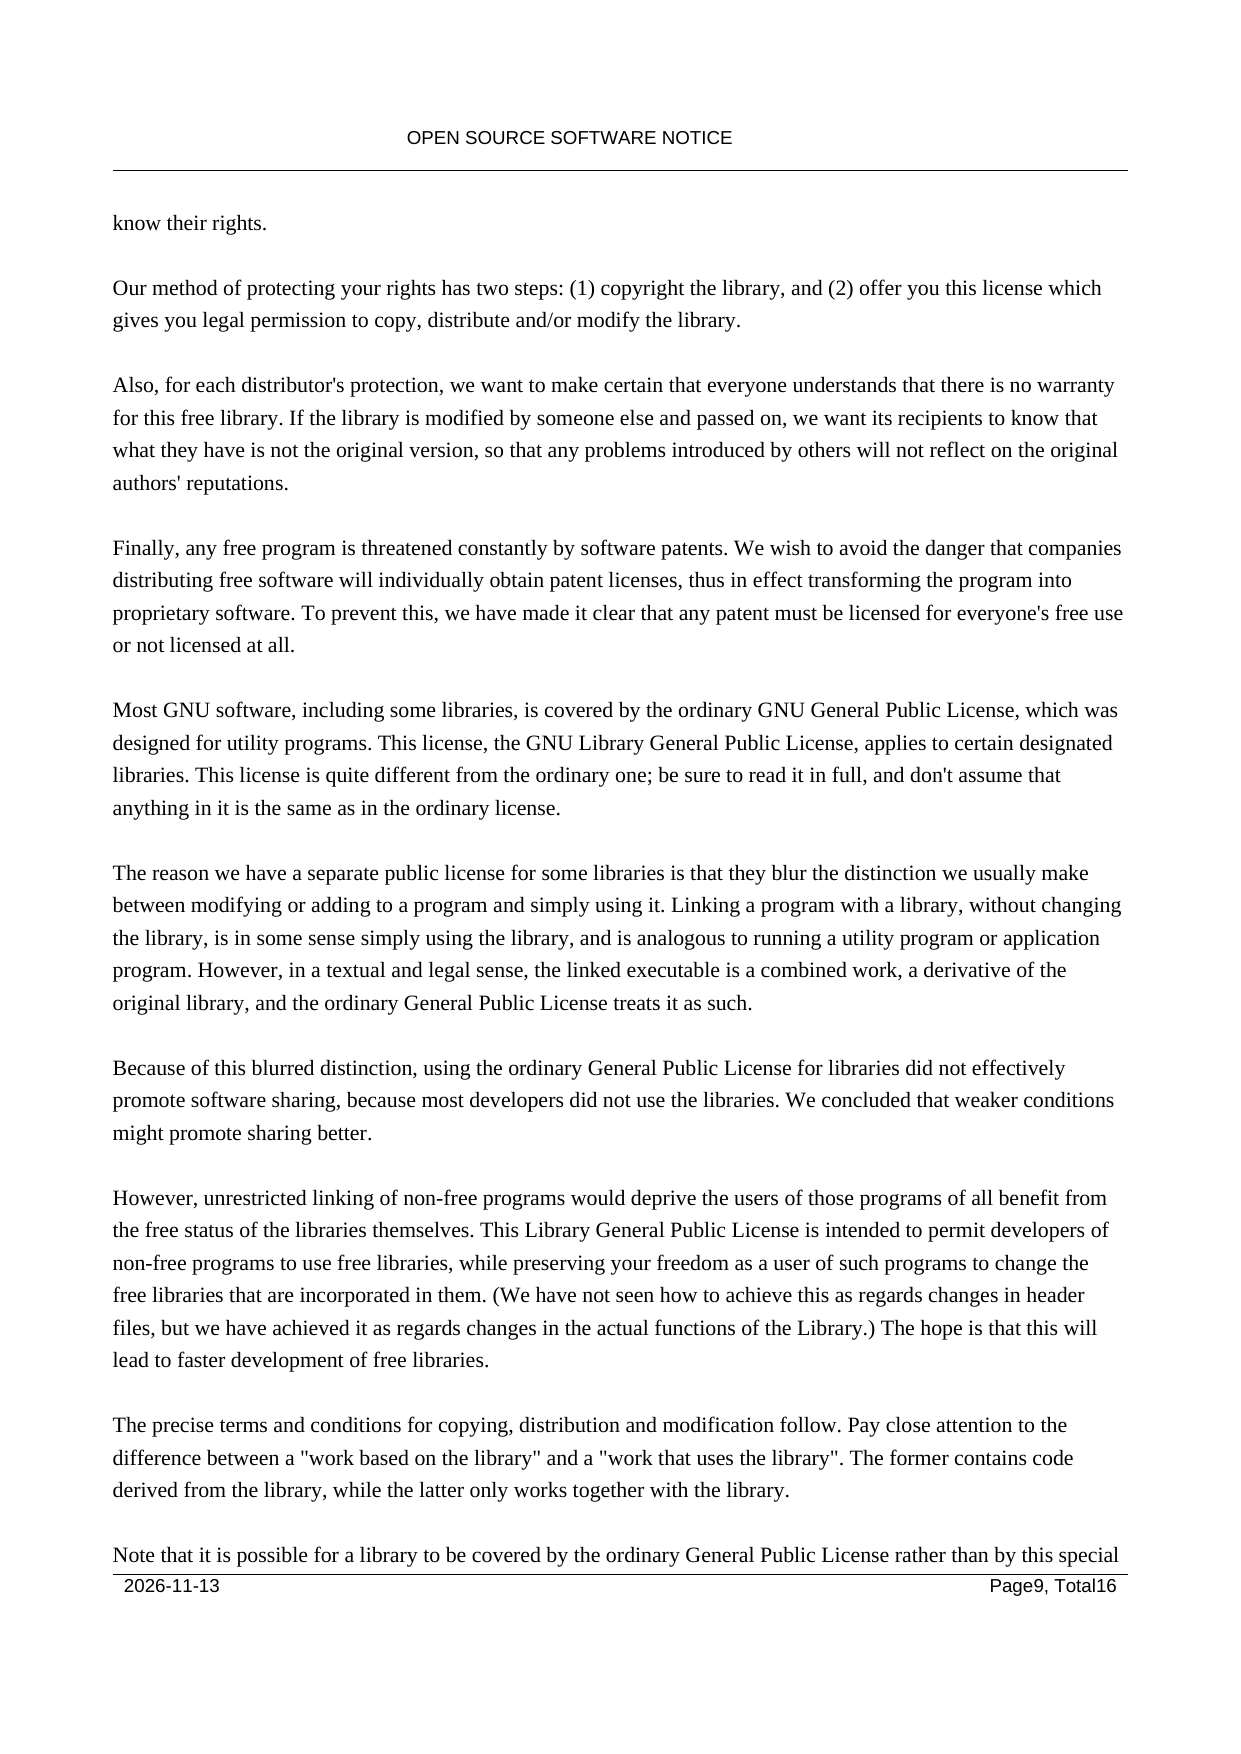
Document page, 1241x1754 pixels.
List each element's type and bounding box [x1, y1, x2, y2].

text [112, 206, 1128, 1571]
